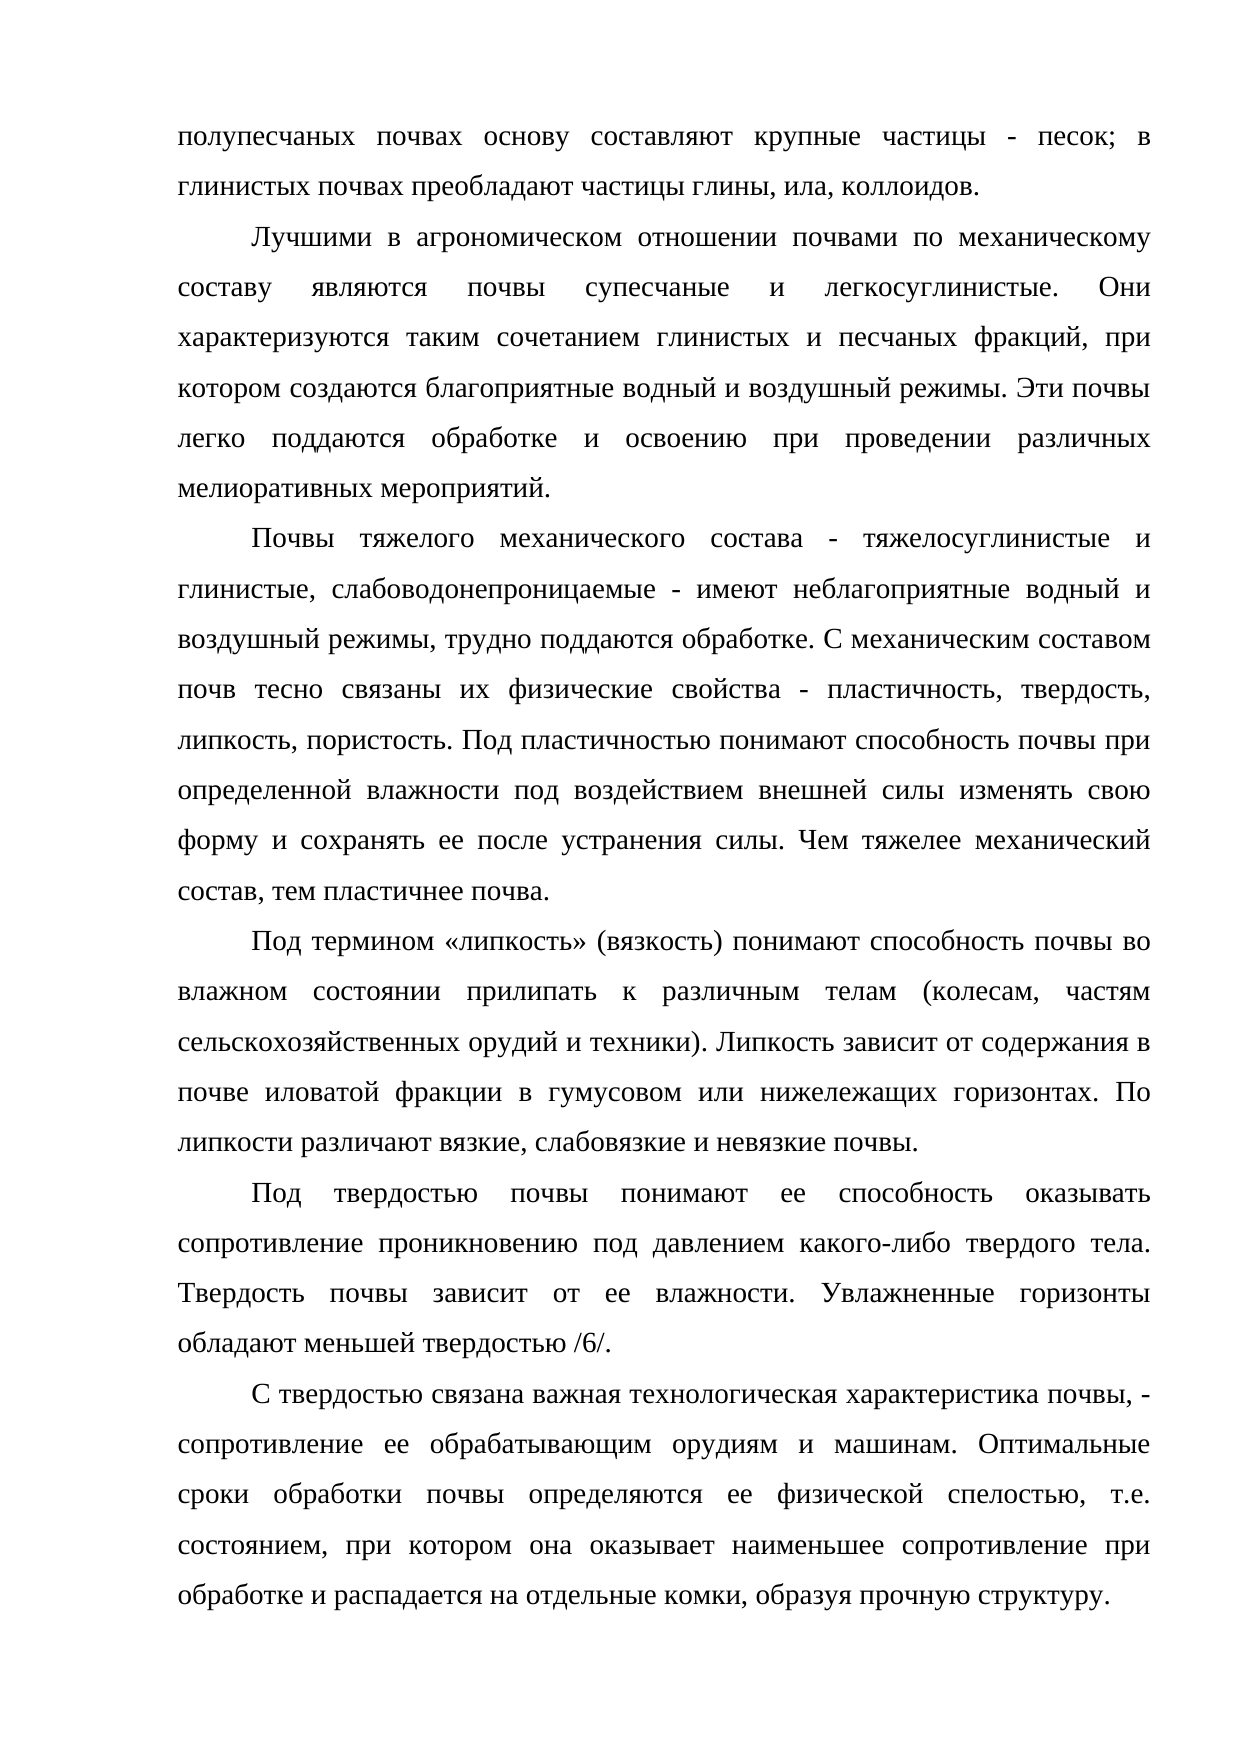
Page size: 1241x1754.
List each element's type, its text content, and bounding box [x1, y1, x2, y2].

text С твердостью связана важная технологическая характеристика почвы, - сопротивление ее обрабатывающим орудиям и машинам. Оптимальные сроки обработки почвы определяются ее физической спелостью, т.е. состоянием, при котором она оказывает наименьшее сопротивление при обработке и распадается на отдельные комки, образуя прочную структуру. [177, 1376, 1152, 1611]
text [177, 118, 1152, 202]
text Почвы тяжелого механического состава - тяжелосуглинистые и глинистые, слабоводонепроницаемые - имеют неблагоприятные водный и воздушный режимы, трудно поддаются обработке. С механическим составом почв тесно связаны их физические свойства - пластичность, твердость, липкость, пористость. Под пластичностью понимают способность почвы при определенной влажности под воздействием внешней силы изменять свою форму и сохранять ее после устранения силы. Чем тяжелее механический состав, тем пластичнее почва. [177, 521, 1152, 906]
text Лучшими в агрономическом отношении почвами по механическому составу являются почвы супесчаные и легкосуглинистые. Они характеризуются таким сочетанием глинистых и песчаных фракций, при котором создаются благоприятные водный и воздушный режимы. Эти почвы легко поддаются обработке и освоению при проведении различных мелиоративных мероприятий. [177, 219, 1152, 504]
text Под термином «липкость» (вязкость) понимают способность почвы во влажном состоянии прилипать к различным телам (колесам, частям сельскохозяйственных орудий и техники). Липкость зависит от содержания в почве иловатой фракции в гумусовом или нижележащих горизонтах. По липкости различают вязкие, слабовязкие и невязкие почвы. [177, 923, 1152, 1158]
text Под твердостью почвы понимают ее способность оказывать сопротивление проникновению под давлением какого-либо твердого тела. Твердость почвы зависит от ее влажности. Увлажненные горизонты обладают меньшей твердостью /6/. [177, 1175, 1152, 1359]
